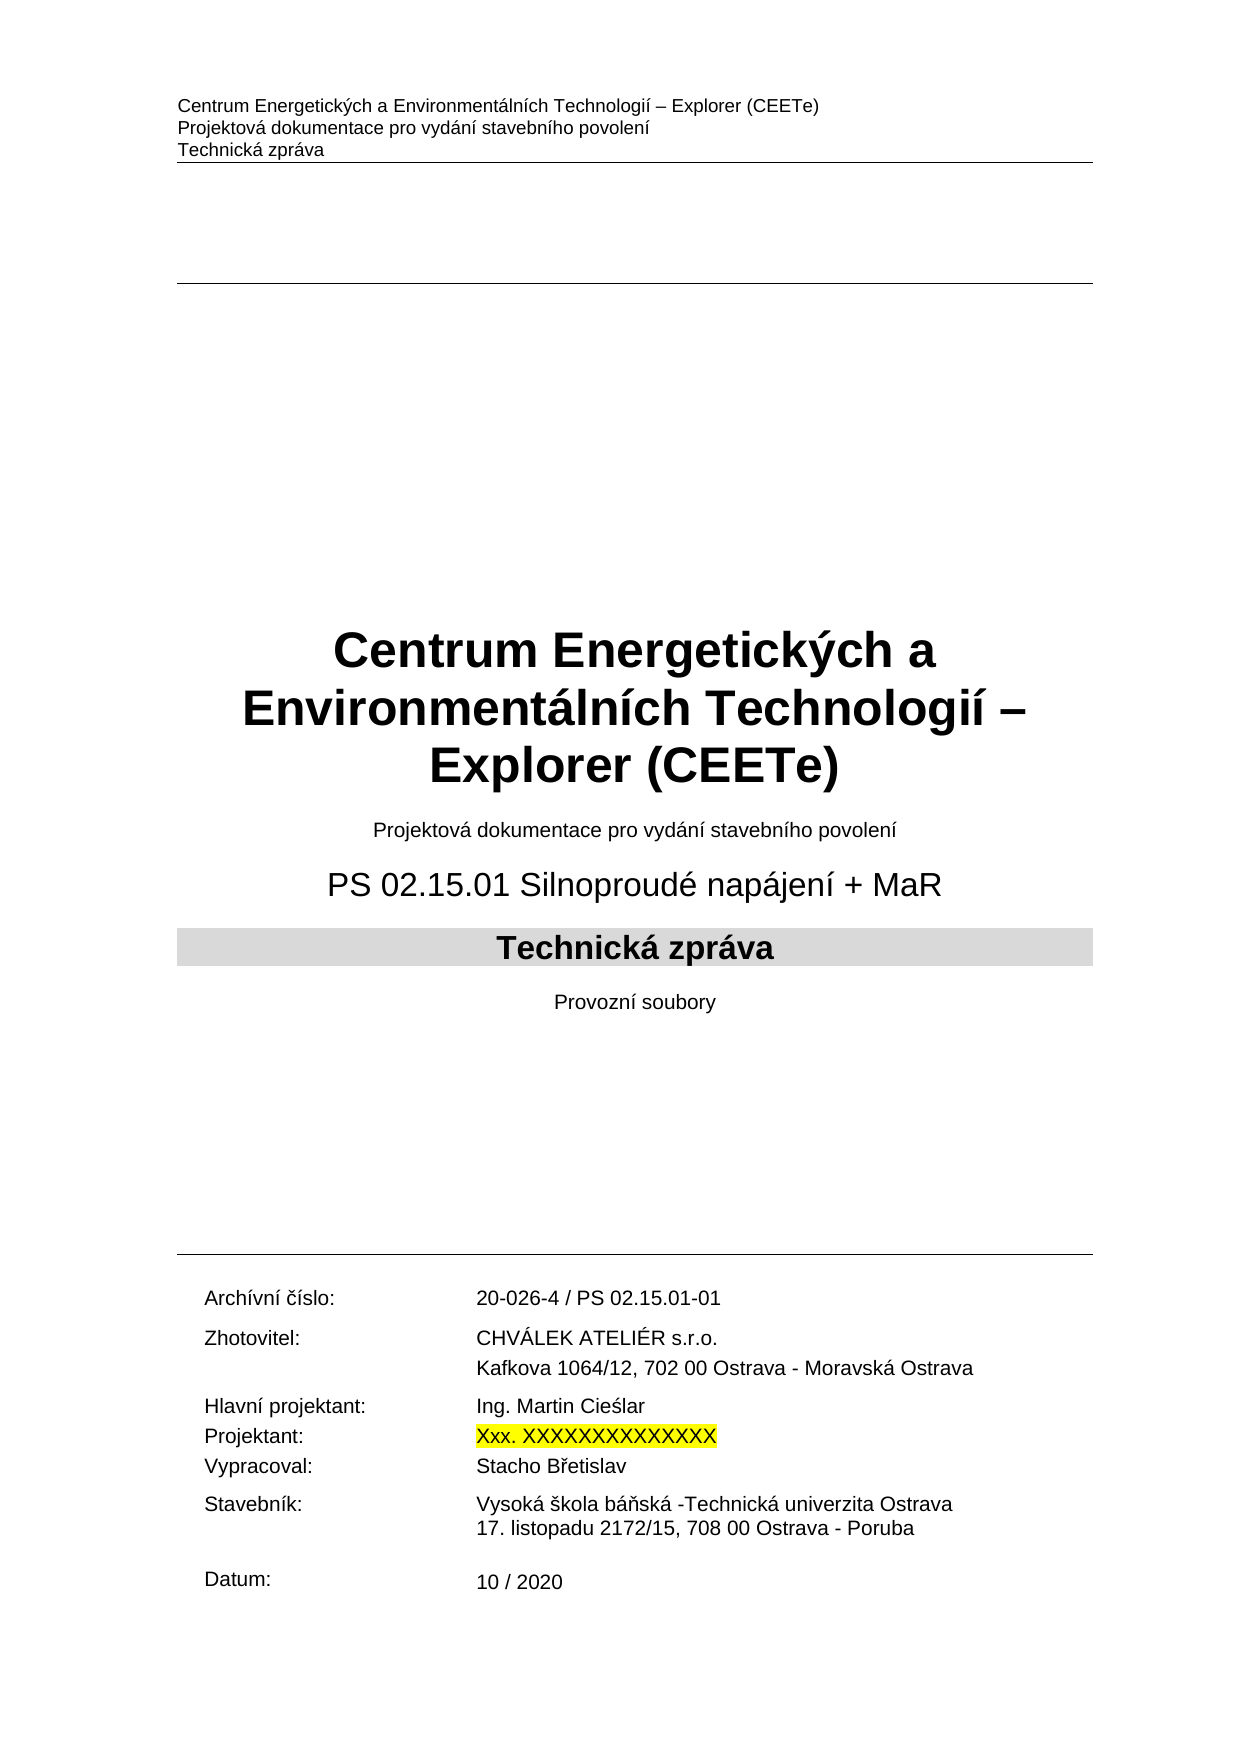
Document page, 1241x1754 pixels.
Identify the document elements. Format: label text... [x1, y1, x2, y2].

text Technická zpráva [177, 928, 1093, 966]
text Explorer (CEETe) [177, 736, 1093, 793]
text Provozní soubory [177, 990, 1093, 1014]
text PS 02.15.01 Silnoproudé napájení + MaR [177, 865, 1093, 904]
text Projektová dokumentace pro vydání stavebního povolení [177, 817, 1093, 841]
table_header [169, 1280, 1240, 1594]
text Centrum Energetických a [177, 621, 1093, 678]
text Environmentálních Technologií – [177, 678, 1093, 736]
